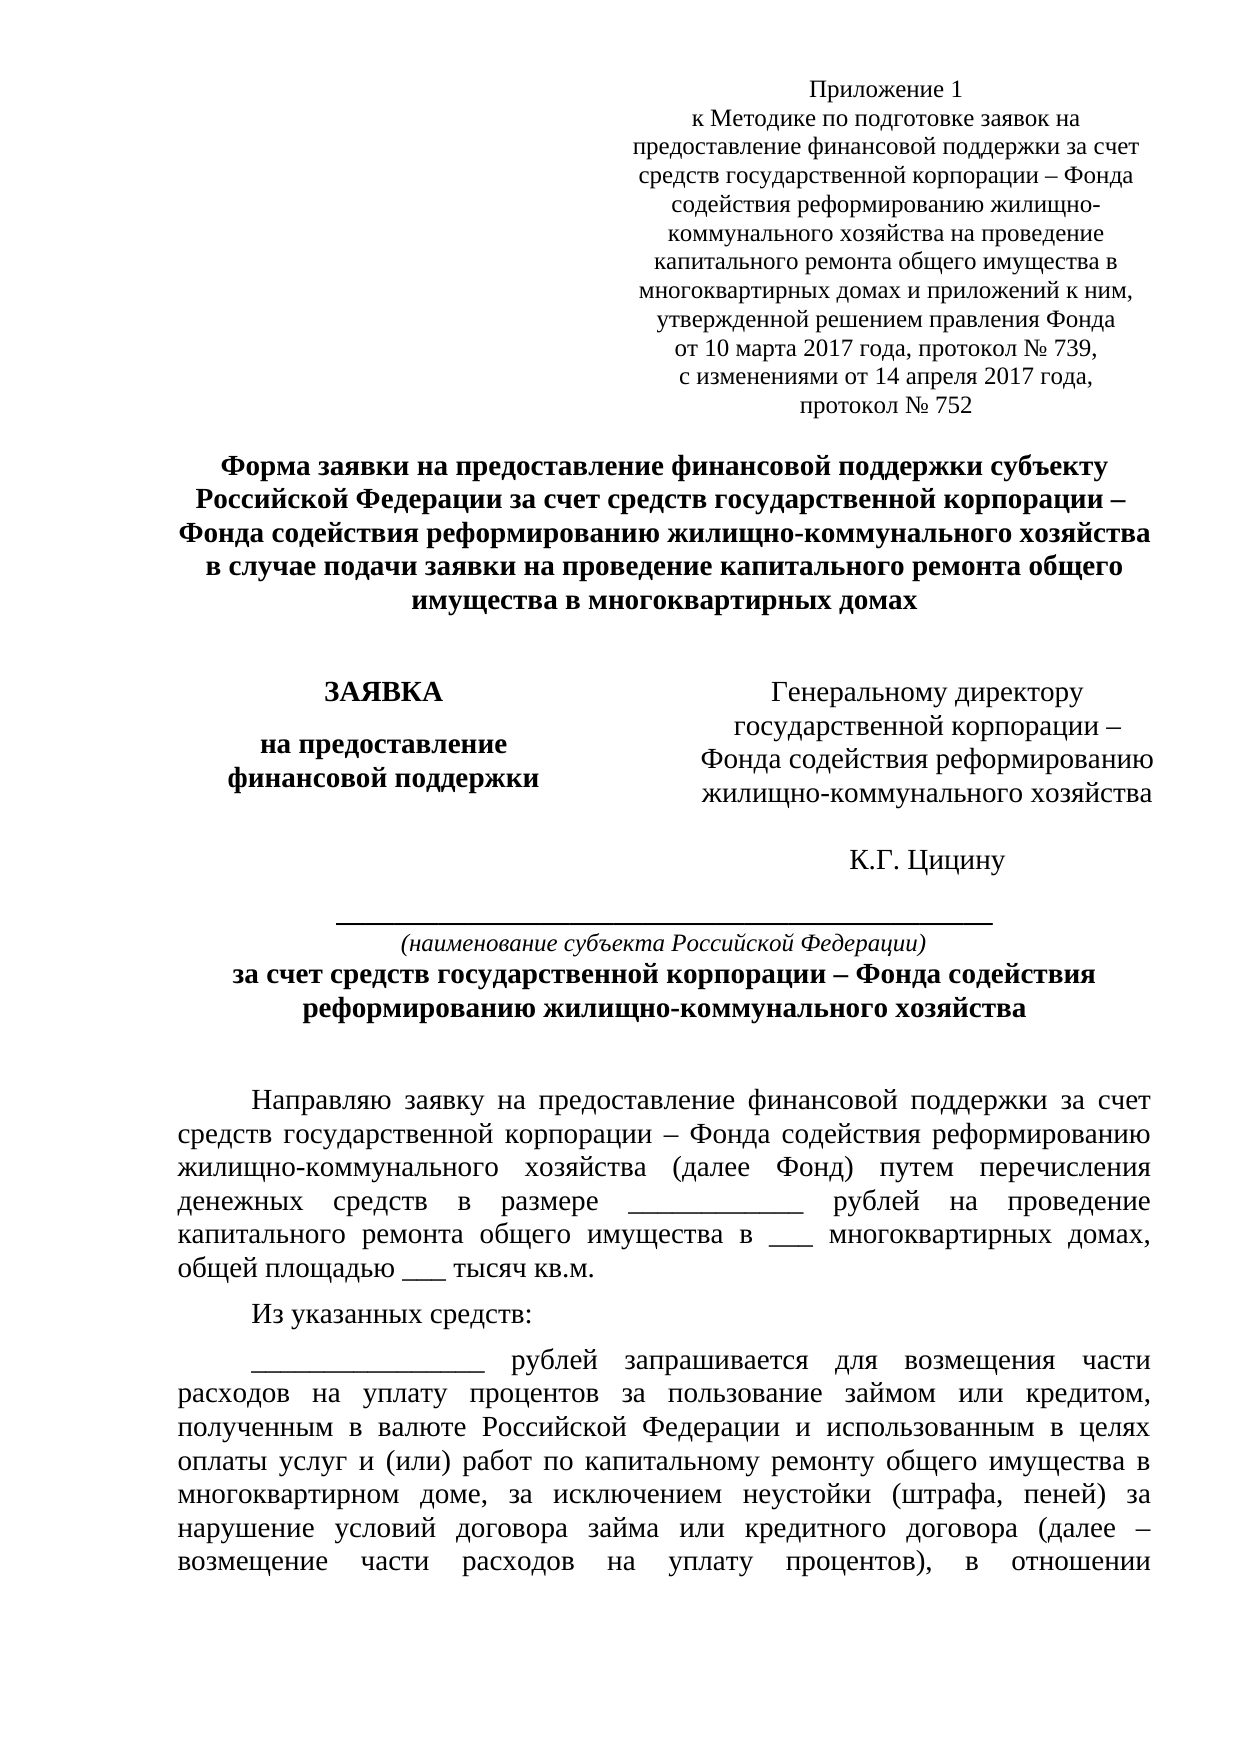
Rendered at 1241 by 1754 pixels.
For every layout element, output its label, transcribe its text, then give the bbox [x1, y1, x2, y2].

text на предоставление финансовой поддержки [177, 727, 608, 794]
text _____________________________________________ [177, 794, 1152, 928]
list Направляю заявку на предоставление финансовой поддержки за счет средств государственной корпорации – Фонда содействия реформированию жилищно-коммунального хозяйства (далее Фонд) путем перечисления денежных средств в размере ____________ рублей на проведение капитального ремонта общего имущества в ___ многоквартирных домах, общей площадью ___ тысяч кв.м. [177, 1082, 1152, 1283]
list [177, 1342, 1152, 1577]
text Форма заявки на предоставление финансовой поддержки субъекту Российской Федерации за счет средств государственной корпорации – Фонда содействия реформированию жилищно-коммунального хозяйства в случае подачи заявки на проведение капитального ремонта общего имущества в многоквартирных домах [177, 448, 1152, 615]
text за счет средств государственной корпорации – Фонда содействия реформированию жилищно-коммунального хозяйства [177, 957, 1152, 1024]
text ЗАЯВКА [177, 674, 608, 707]
list Из указанных средств: [177, 1296, 1152, 1329]
text (наименование субъекта Российской Федерации) [177, 928, 1152, 957]
